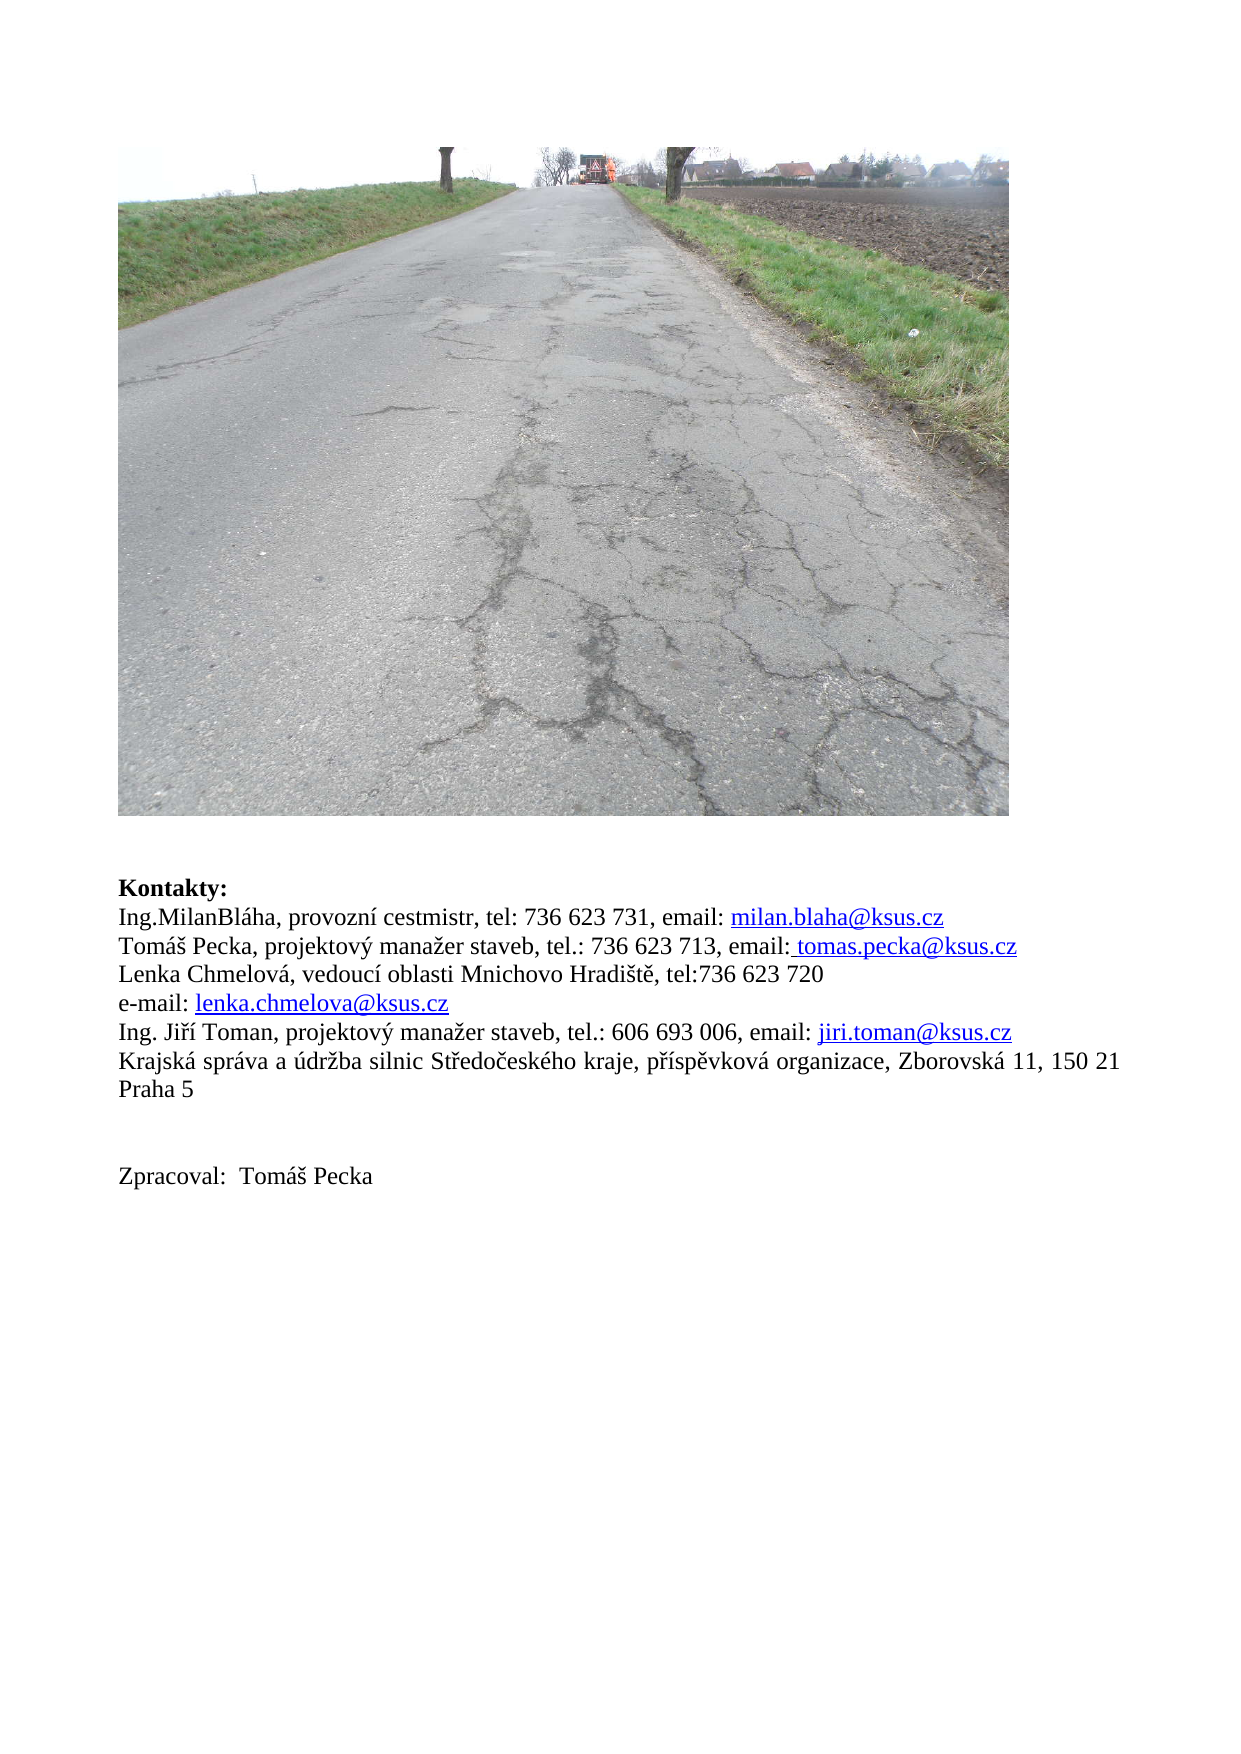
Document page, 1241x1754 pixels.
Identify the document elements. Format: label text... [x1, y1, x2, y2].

text Zpracoval: Tomáš Pecka [118, 1161, 1122, 1189]
text Ing. Jiří Toman, projektový manažer staveb, tel.: 606 693 006, email: jiri.toman@ksus.cz [118, 1017, 1122, 1046]
text Lenka Chmelová, vedoucí oblasti Mnichovo Hradiště, tel:736 623 720 [118, 959, 1122, 988]
text e-mail: lenka.chmelova@ksus.cz [118, 988, 1122, 1017]
text Krajská správa a údržba silnic Středočeského kraje, příspěvková organizace, Zborovská 11, 150 21 Praha 5 [118, 1046, 1122, 1103]
text Ing.MilanBláha, provozní cestmistr, tel: 736 623 731, email: milan.blaha@ksus.cz [118, 902, 1122, 931]
picture [118, 147, 1009, 816]
text Tomáš Pecka, projektový manažer staveb, tel.: 736 623 713, email: tomas.pecka@ksus.cz [118, 931, 1122, 959]
text Kontakty: [118, 873, 1122, 902]
